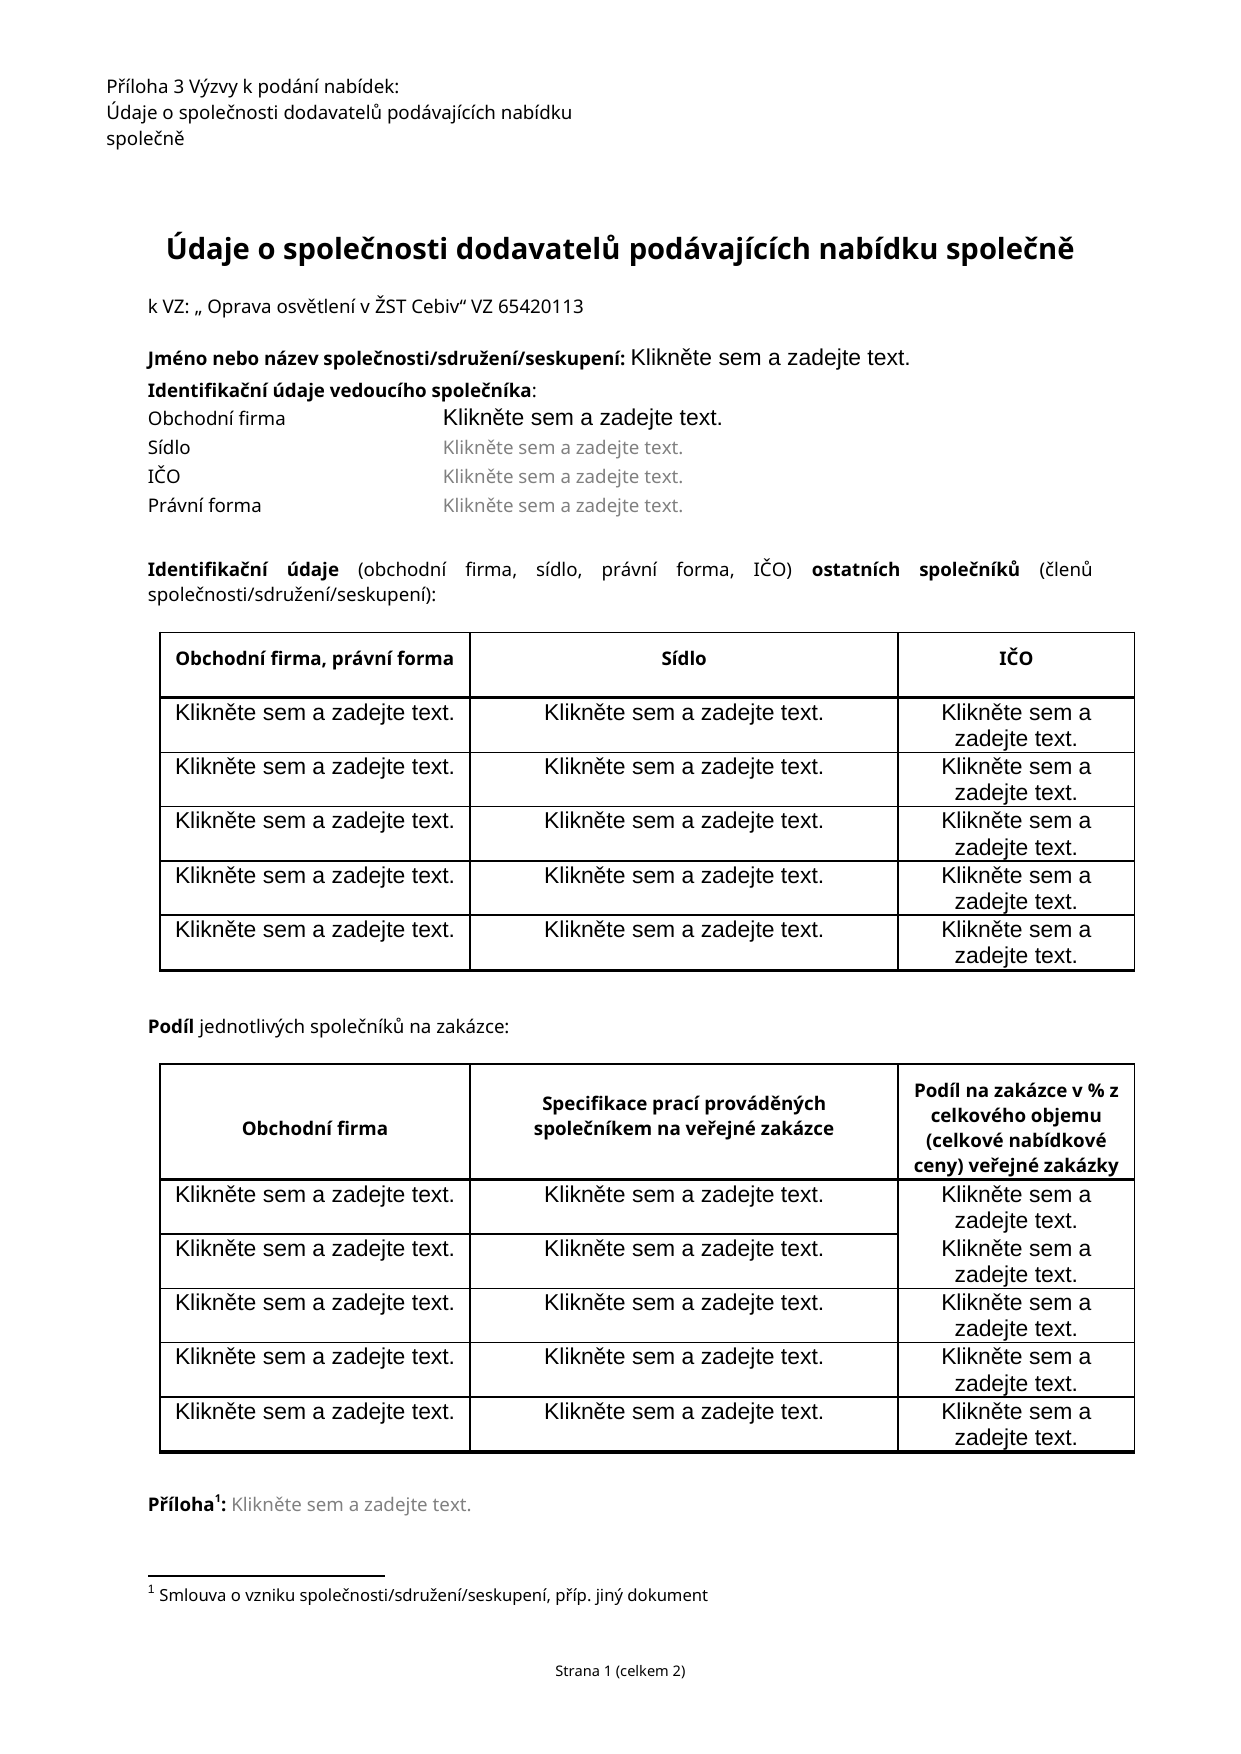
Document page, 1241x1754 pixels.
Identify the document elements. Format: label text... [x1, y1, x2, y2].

text Příloha: [148, 1491, 1093, 1516]
table_header Obchodní firma, právní forma [161, 633, 469, 696]
text Jméno nebo název společnosti/sdružení/seskupení: [148, 344, 1093, 371]
text Identifikační údaje (obchodní firma, sídlo, právní forma, IČO) ostatních společníků (členů společnosti/sdružení/seskupení): [148, 556, 1093, 606]
text k VZ: „ Oprava osvětlení v ŽST Cebiv“ VZ 65420113 [148, 293, 1093, 318]
text Sídlo [148, 431, 1093, 460]
table_header IČO [899, 633, 1134, 696]
table_header Specifikace prací prováděných společníkem na veřejné zakázce [471, 1065, 897, 1177]
table_header Podíl na zakázce v % z celkového objemu (celkové nabídkové ceny) veřejné zakázky [899, 1065, 1134, 1177]
text Obchodní firma [148, 402, 1093, 431]
text IČO [148, 460, 1093, 489]
table_header Sídlo [471, 633, 897, 696]
table_header Obchodní firma [161, 1065, 469, 1177]
text Identifikační údaje vedoucího společníka: [148, 377, 1093, 402]
title Údaje o společnosti dodavatelů podávajících nabídku společně [148, 228, 1093, 268]
text Podíl jednotlivých společníků na zakázce: [148, 1013, 1093, 1063]
text Právní forma [148, 489, 1093, 518]
